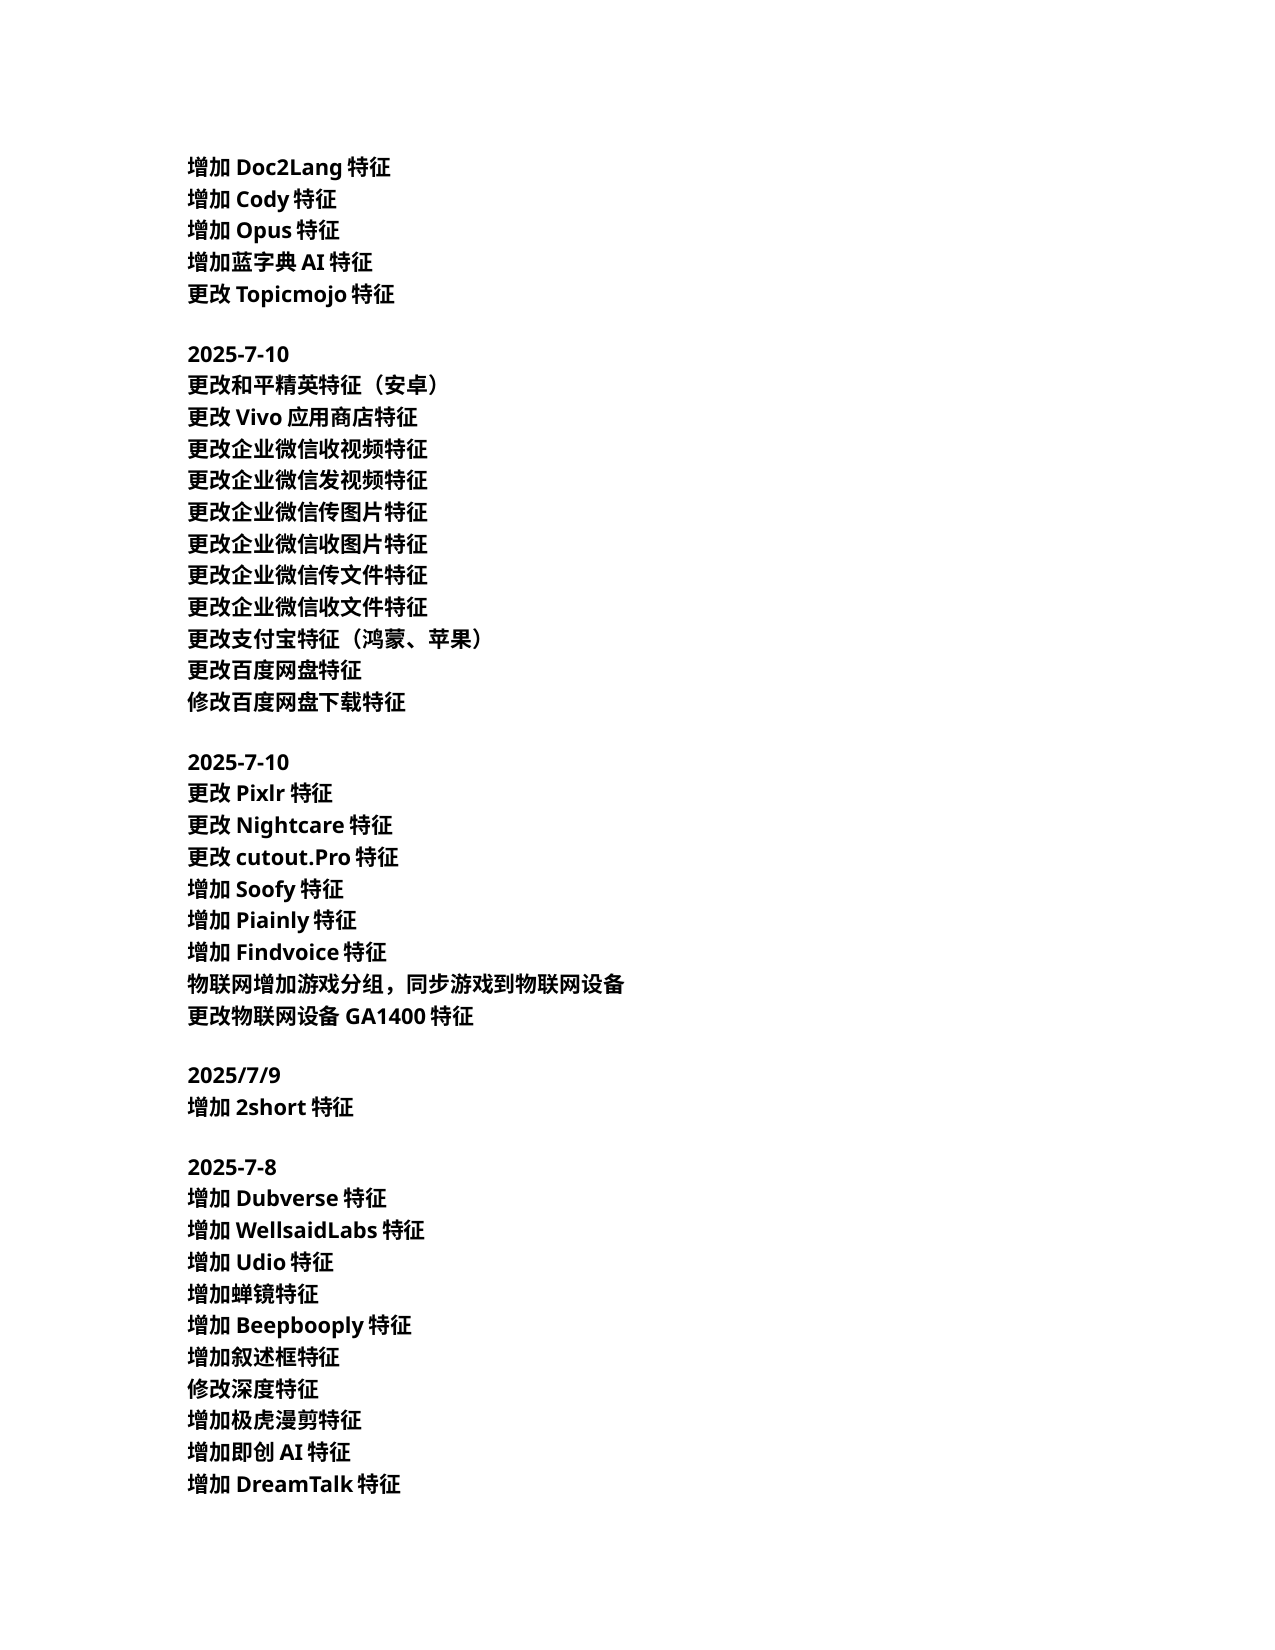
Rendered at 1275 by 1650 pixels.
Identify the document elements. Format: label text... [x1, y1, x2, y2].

text 更改Vivo应用商店特征 [187, 400, 1087, 432]
text 2025-7-10 [187, 339, 1087, 368]
text 更改Pixlr特征 [187, 776, 1087, 808]
text 更改Nightcare特征 [187, 808, 1087, 840]
text 更改企业微信收视频特征 [187, 432, 1087, 463]
text 增加Doc2Lang特征 [187, 150, 1087, 182]
text 增加Opus特征 [187, 213, 1087, 245]
text 物联网增加游戏分组，同步游戏到物联网设备 [187, 967, 1087, 999]
text 更改支付宝特征（鸿蒙、苹果） [187, 622, 1087, 653]
text 增加Dubverse特征 [187, 1181, 1087, 1213]
text 更改物联网设备GA1400特征 [187, 999, 1087, 1031]
text 增加Beepbooply特征 [187, 1308, 1087, 1340]
text 修改深度特征 [187, 1372, 1087, 1403]
text 更改百度网盘特征 [187, 653, 1087, 685]
text 增加2short特征 [187, 1090, 1087, 1122]
text 增加Findvoice特征 [187, 935, 1087, 967]
text 2025-7-10 [187, 747, 1087, 776]
text 更改和平精英特征（安卓） [187, 368, 1087, 400]
text 更改企业微信收图片特征 [187, 527, 1087, 558]
text 增加WellsaidLabs特征 [187, 1213, 1087, 1245]
text 增加蓝字典AI特征 [187, 245, 1087, 277]
text 修改百度网盘下载特征 [187, 685, 1087, 717]
text 更改企业微信发视频特征 [187, 463, 1087, 495]
text 增加DreamTalk特征 [187, 1467, 1087, 1499]
text 增加Cody特征 [187, 182, 1087, 213]
text 更改企业微信收文件特征 [187, 590, 1087, 622]
text 更改企业微信传文件特征 [187, 558, 1087, 590]
text 更改cutout.Pro特征 [187, 840, 1087, 872]
text 增加Udio特征 [187, 1245, 1087, 1277]
text 更改Topicmojo特征 [187, 277, 1087, 309]
text 增加极虎漫剪特征 [187, 1403, 1087, 1435]
text 增加即创AI特征 [187, 1435, 1087, 1467]
text 更改企业微信传图片特征 [187, 495, 1087, 527]
text 增加蝉镜特征 [187, 1277, 1087, 1308]
text 2025/7/9 [187, 1060, 1087, 1090]
text 增加叙述框特征 [187, 1340, 1087, 1372]
text 增加Piainly特征 [187, 903, 1087, 935]
text 2025-7-8 [187, 1152, 1087, 1181]
text 增加Soofy特征 [187, 872, 1087, 903]
